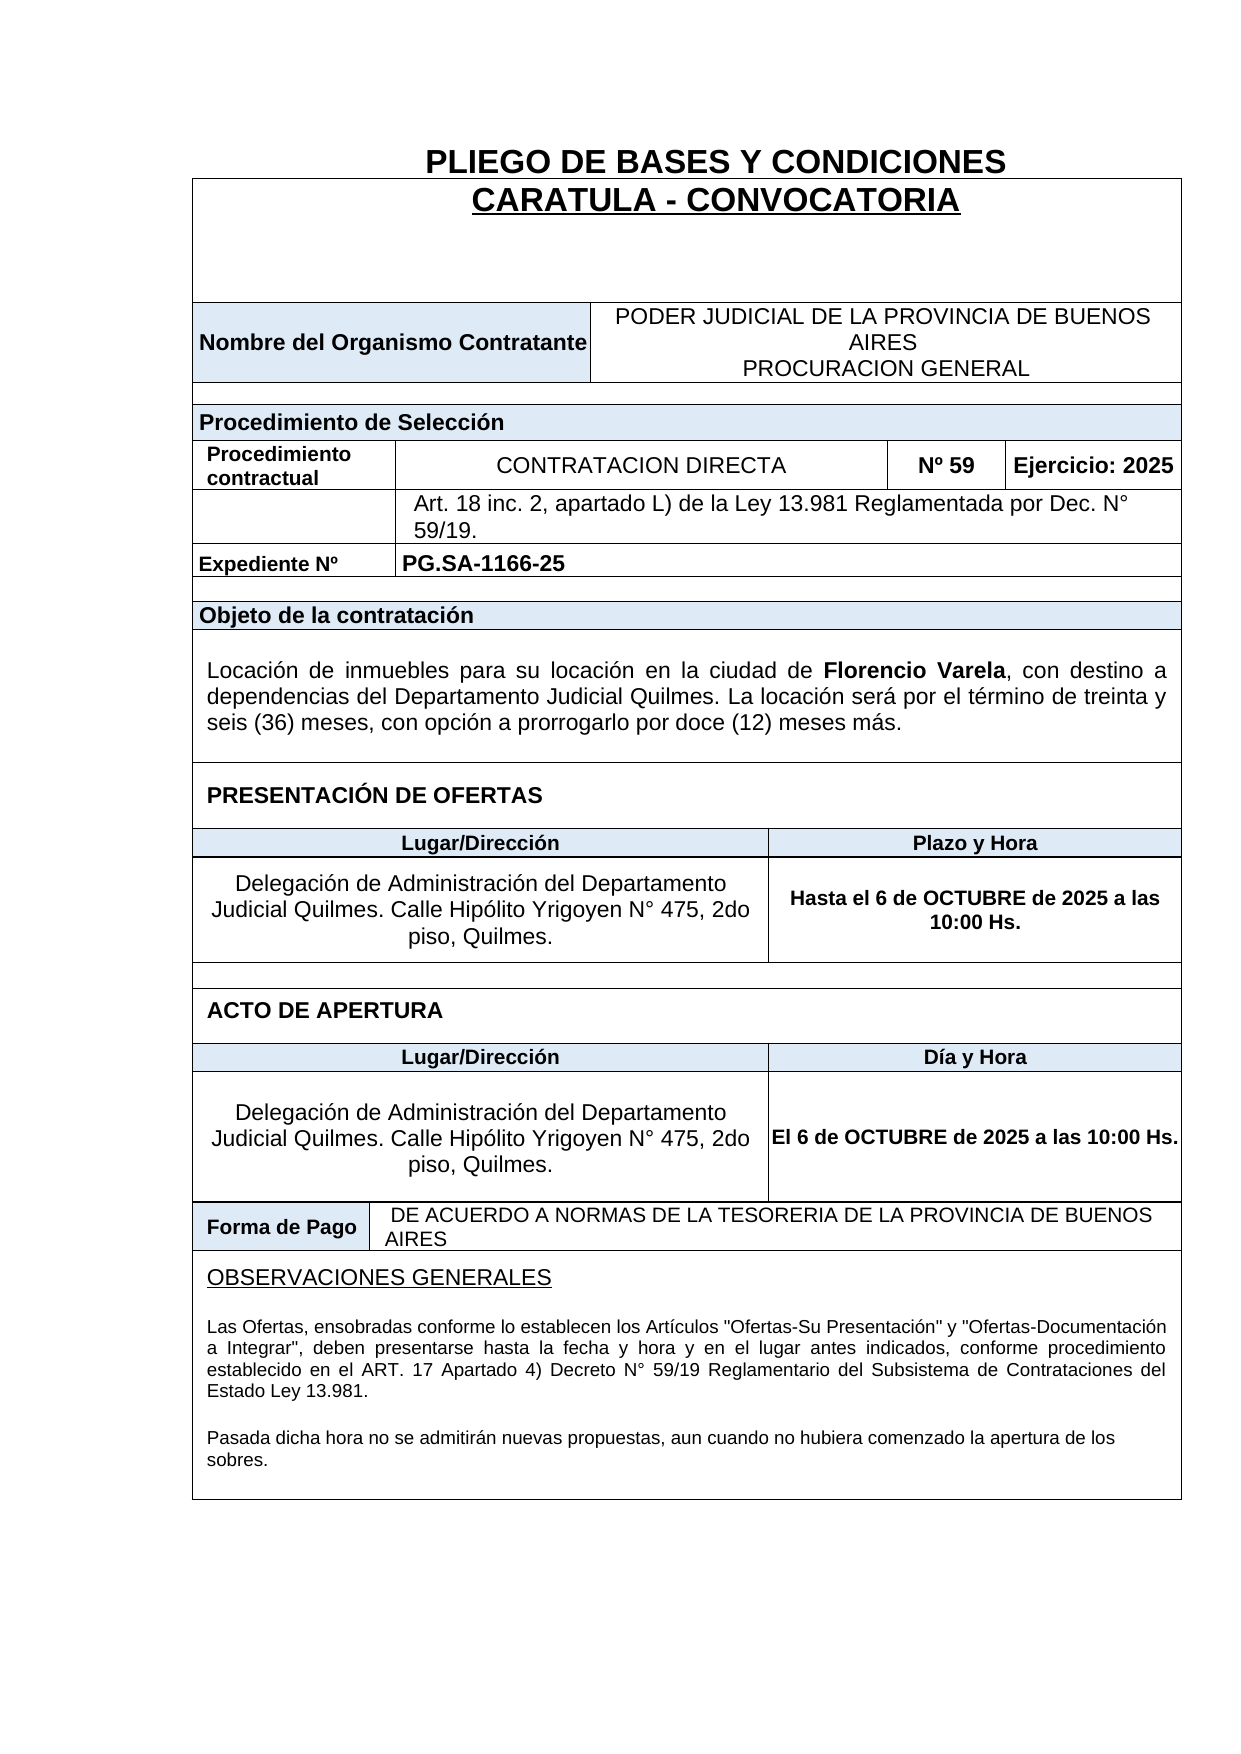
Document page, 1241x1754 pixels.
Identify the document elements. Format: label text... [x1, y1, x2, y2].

table_cell Objeto de la contratación [193, 602, 1181, 629]
table_cell ACTO DE APERTURA [193, 989, 1181, 1042]
table_cell [193, 963, 1181, 988]
table_cell El 6 de OCTUBRE de 2025 a las 10:00 Hs. [769, 1072, 1181, 1201]
table_cell Locación de inmuebles para su locación en la ciudad de Florencio Varela, con destino a dependencias del Departamento Judicial Quilmes. La locación será por el término de treinta y seis (36) meses, con opción a prorrogarlo por doce (12) meses más. [193, 630, 1181, 762]
table_cell PRESENTACIÓN DE OFERTAS [193, 763, 1181, 828]
table_cell Nº 59 [888, 441, 1005, 489]
table_cell [193, 383, 1181, 403]
table_cell Forma de Pago [193, 1203, 369, 1250]
table_cell Delegación de Administración del Departamento Judicial Quilmes. Calle Hipólito Yrigoyen N° 475, 2do piso, Quilmes. [193, 858, 768, 962]
table_cell [193, 577, 1181, 601]
table_cell CONTRATACION DIRECTA [396, 441, 887, 489]
table_cell Art. 18 inc. 2, apartado L) de la Ley 13.981 Reglamentada por Dec. N° 59/19. [396, 490, 1181, 543]
table_cell Lugar/Dirección [193, 1044, 768, 1071]
table_cell Ejercicio: 2025 [1006, 441, 1181, 489]
table_cell [193, 490, 395, 543]
table_cell DE ACUERDO A NORMAS DE LA TESORERIA DE LA PROVINCIA DE BUENOS AIRES [370, 1203, 1181, 1250]
table_cell OBSERVACIONES GENERALES Las Ofertas, ensobradas conforme lo establecen los Artículos "Ofertas-Su Presentación" y "Ofertas-Documentación a Integrar", deben presentarse hasta la fecha y hora y en el lugar antes indicados, conforme procedimiento establecido en el ART. 17 Apartado 4) Decreto N° 59/19 Reglamentario del Subsistema de Contrataciones del Estado Ley 13.981. Pasada dicha hora no se admitirán nuevas propuestas, aun cuando no hubiera comenzado la apertura de los sobres. [193, 1251, 1181, 1499]
table_cell Procedimiento contractual [193, 441, 395, 489]
table_cell Expediente Nº [193, 544, 395, 576]
table_cell PODER JUDICIAL DE LA PROVINCIA DE BUENOS AIRES PROCURACION GENERAL [591, 303, 1181, 382]
table_cell Lugar/Dirección [193, 829, 768, 856]
table_cell Procedimiento de Selección [193, 405, 1181, 440]
table_header [193, 179, 1181, 302]
table_cell Delegación de Administración del Departamento Judicial Quilmes. Calle Hipólito Yrigoyen N° 475, 2do piso, Quilmes. [193, 1072, 768, 1201]
table_cell Plazo y Hora [769, 829, 1181, 856]
table_cell Día y Hora [769, 1044, 1181, 1071]
table_cell PG.SA-1166-25 [396, 544, 1181, 576]
table_cell Hasta el 6 de OCTUBRE de 2025 a las 10:00 Hs. [769, 858, 1181, 962]
table_cell Nombre del Organismo Contratante [193, 303, 590, 382]
